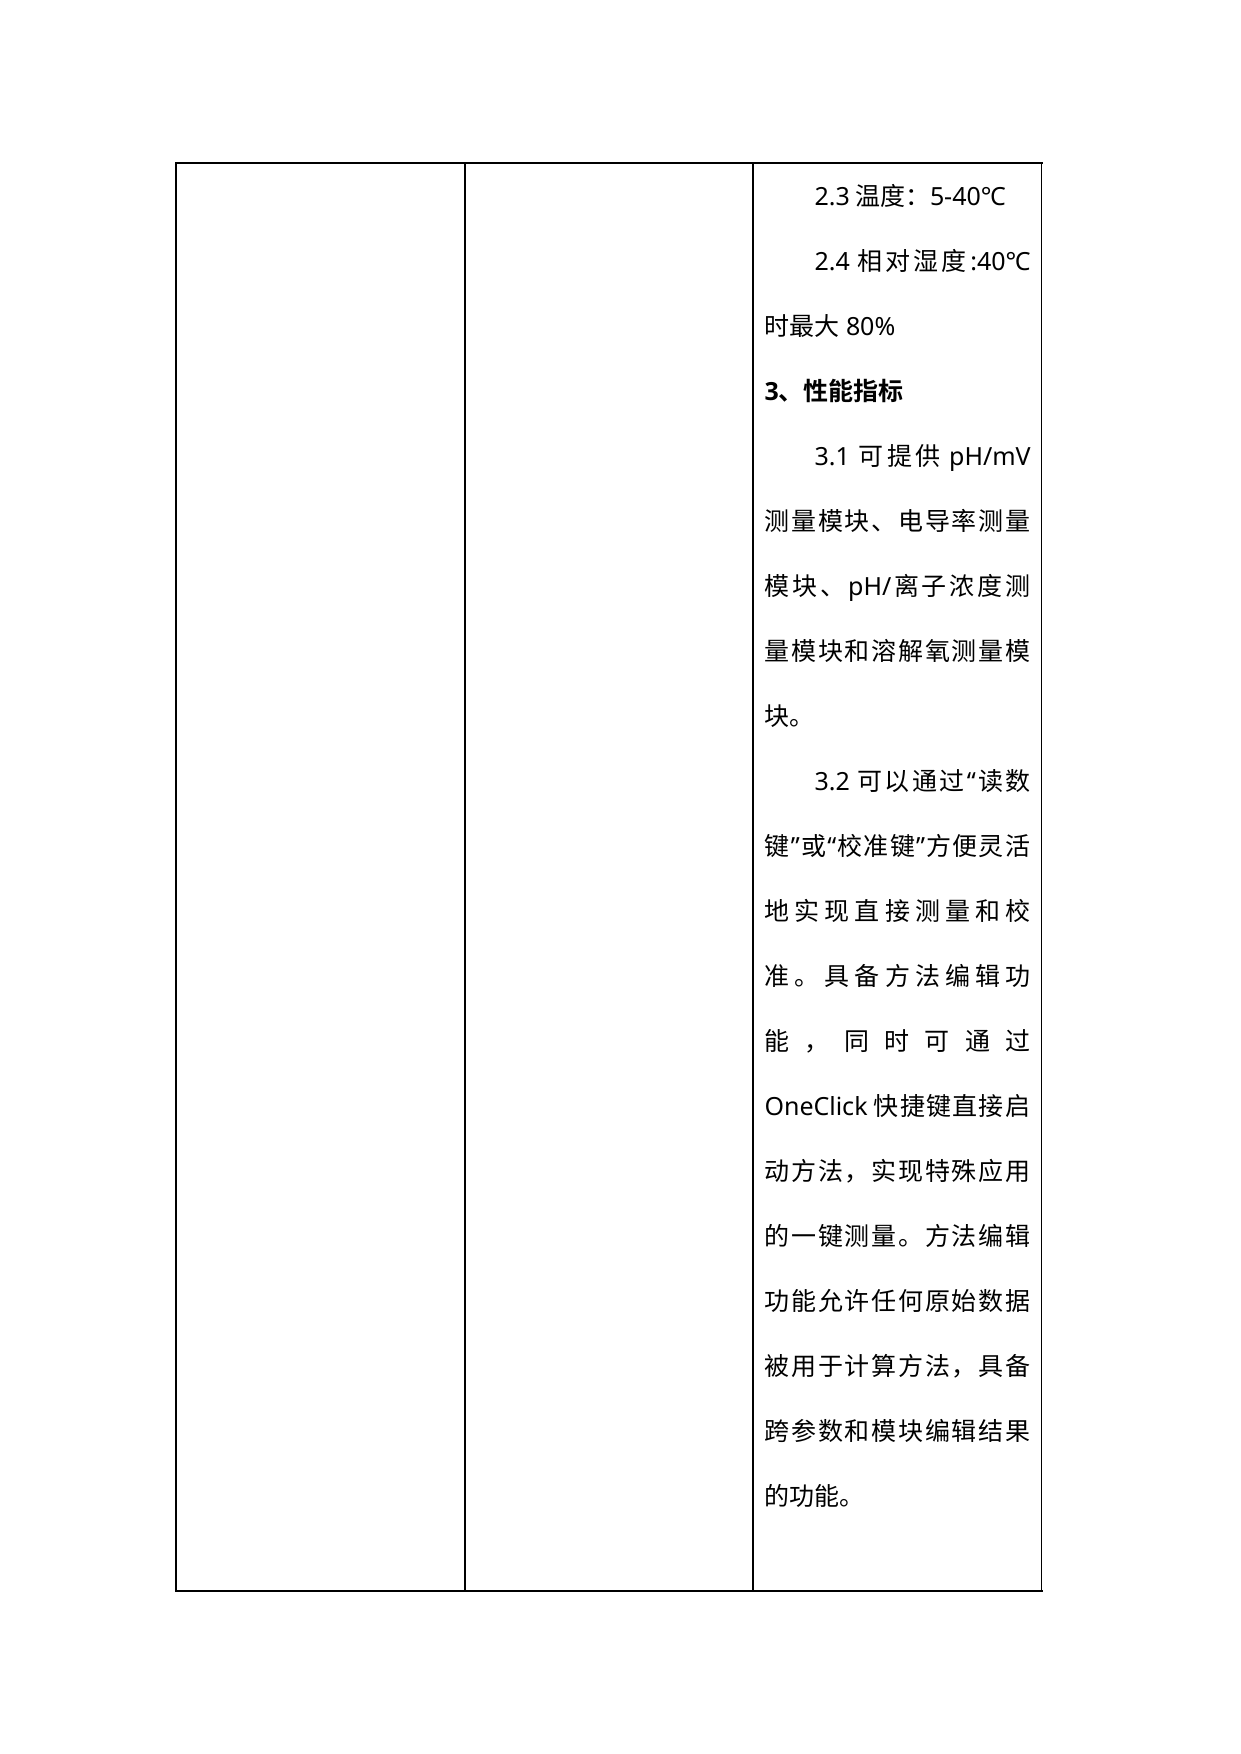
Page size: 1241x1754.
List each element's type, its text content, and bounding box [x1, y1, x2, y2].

table_cell 1 [177, 164, 464, 1590]
table_cell [466, 164, 752, 1590]
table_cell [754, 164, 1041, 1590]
